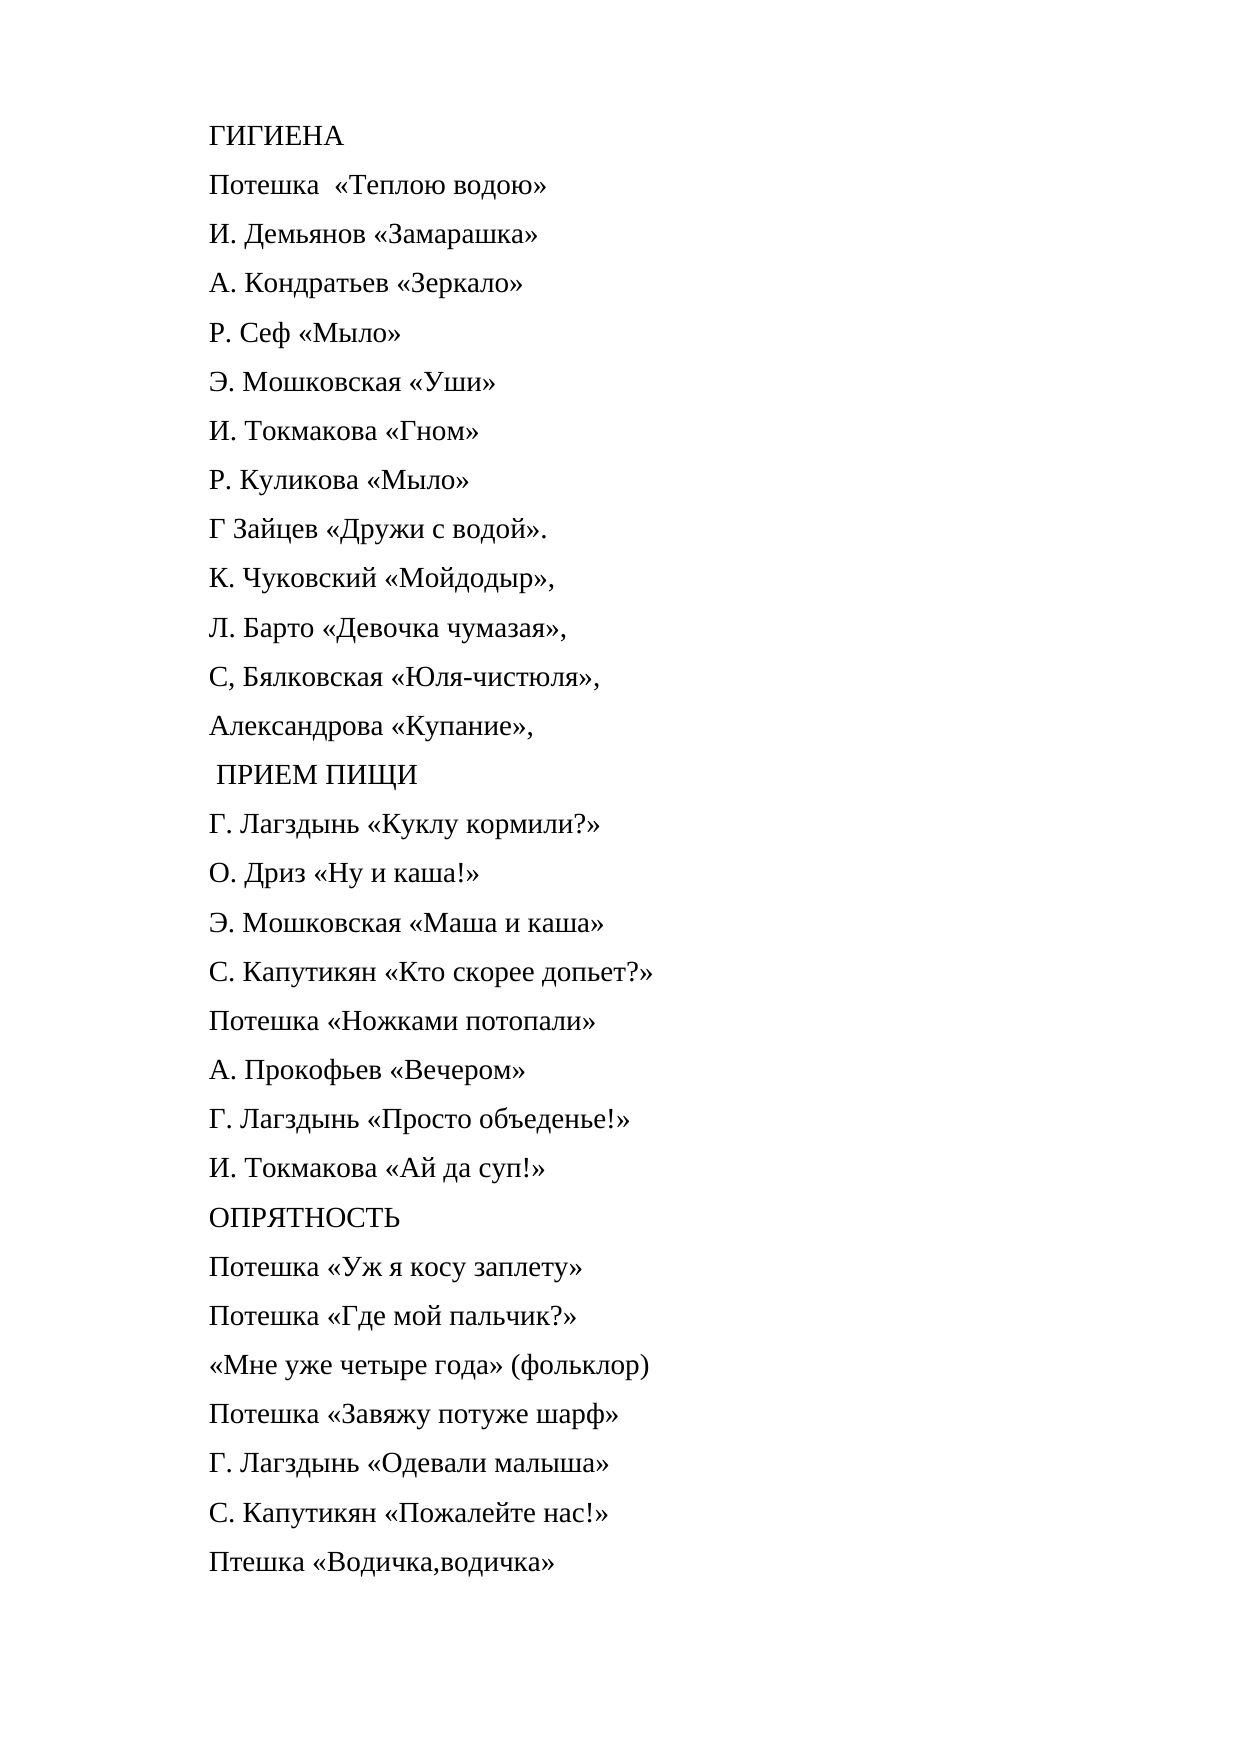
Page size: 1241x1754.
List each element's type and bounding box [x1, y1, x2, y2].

table_cell [177, 118, 1151, 1593]
